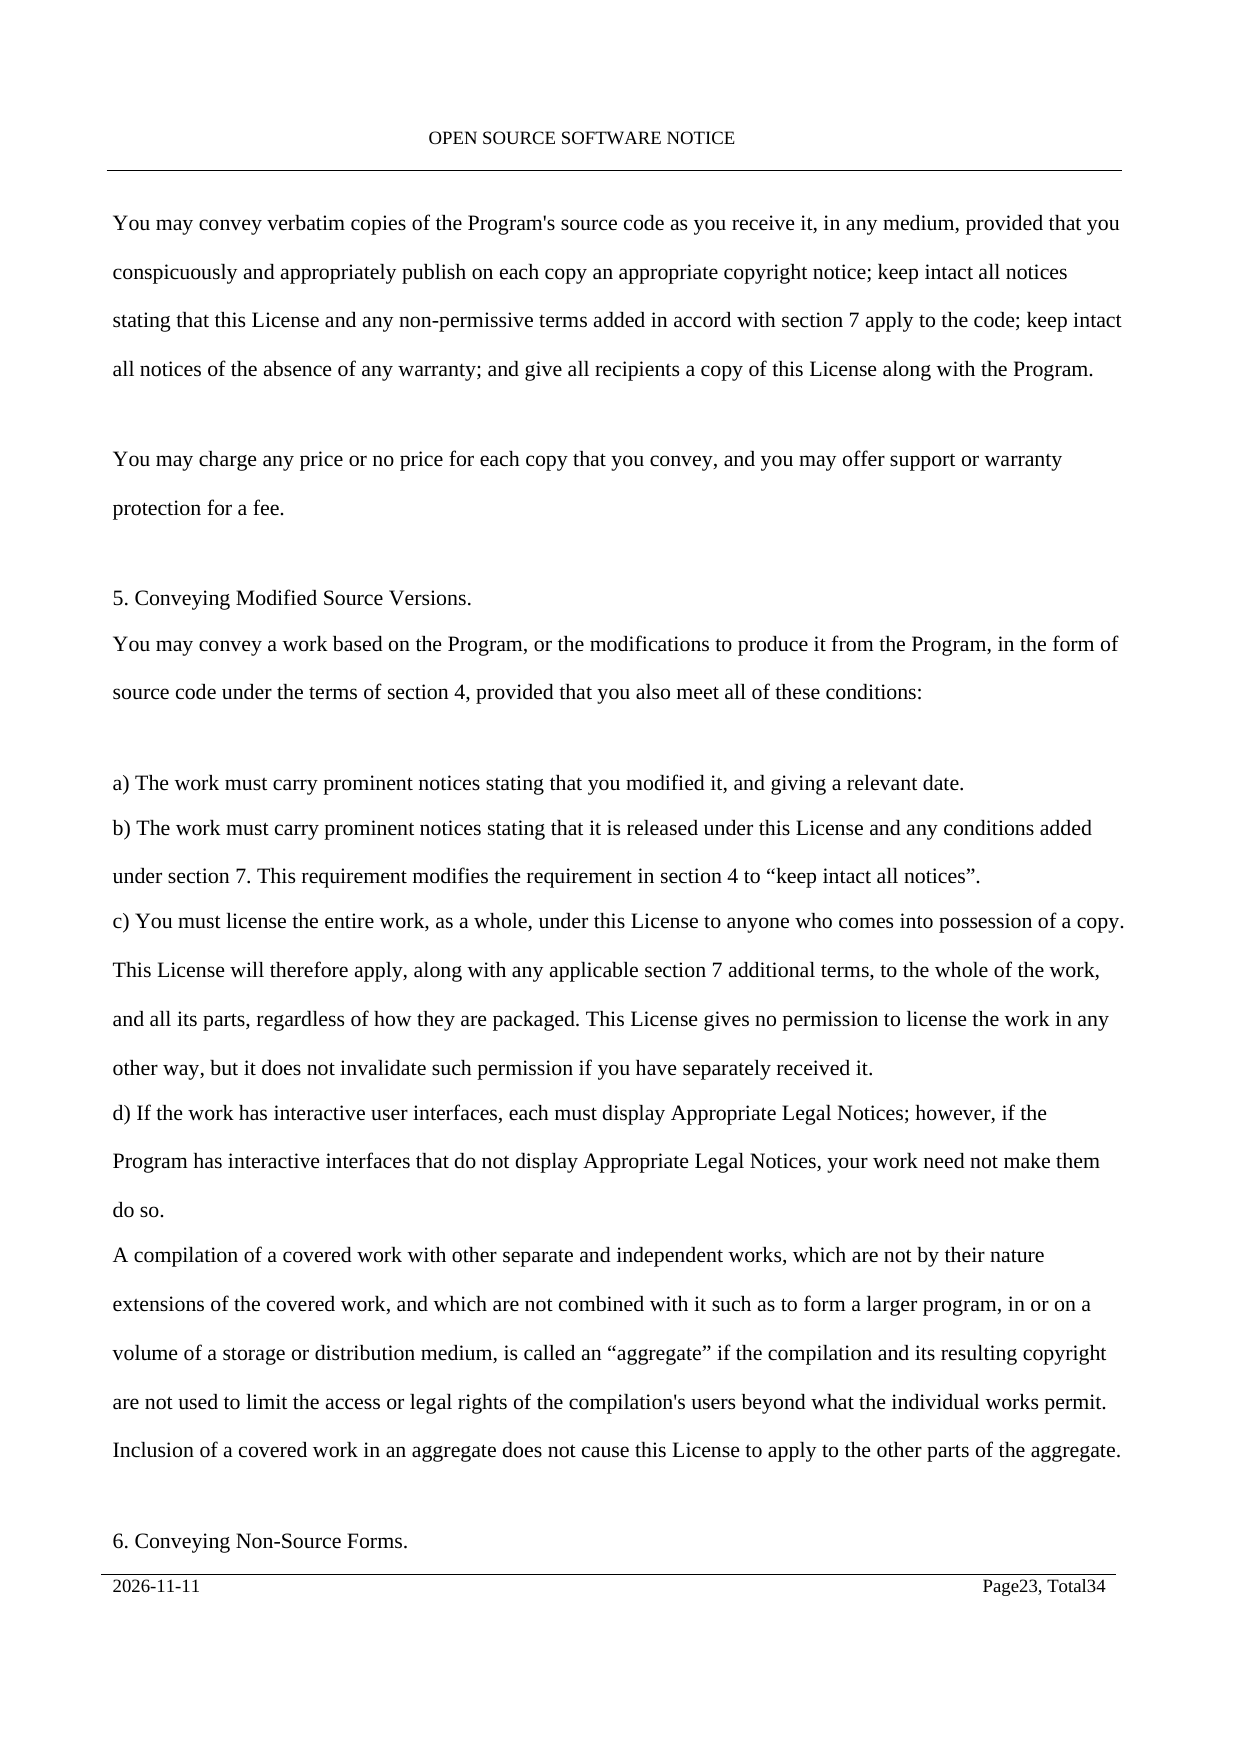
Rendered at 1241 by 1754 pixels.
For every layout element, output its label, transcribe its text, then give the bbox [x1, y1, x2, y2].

text You may convey verbatim copies of the Program's source code as you receive it, in any medium, provided that you conspicuously and appropriately publish on each copy an appropriate copyright notice; keep intact all notices stating that this License and any non-permissive terms added in accord with section 7 apply to the code; keep intact all notices of the absence of any warranty; and give all recipients a copy of this License along with the Program. [112, 206, 1128, 385]
text b) The work must carry prominent notices stating that it is released under this License and any conditions added under section 7. This requirement modifies the requirement in section 4 to “keep intact all notices”. [112, 811, 1128, 892]
text You may charge any price or no price for each copy that you convey, and you may offer support or warranty protection for a fee. [112, 443, 1128, 524]
text a) The work must carry prominent notices stating that you modified it, and giving a relevant date. [112, 766, 1128, 798]
text You may convey a work based on the Program, or the modifications to produce it from the Program, in the form of source code under the terms of section 4, provided that you also meet all of these conditions: [112, 627, 1128, 708]
text 5. Conveying Modified Source Versions. [112, 582, 1128, 614]
text A compilation of a covered work with other separate and independent works, which are not by their nature extensions of the covered work, and which are not combined with it such as to form a larger program, in or on a volume of a storage or distribution medium, is called an “aggregate” if the compilation and its resulting copyright are not used to limit the access or legal rights of the compilation's users beyond what the individual works permit. Inclusion of a covered work in an aggregate does not cause this License to apply to the other parts of the aggregate. [112, 1239, 1128, 1466]
text c) You must license the entire work, as a whole, under this License to anyone who comes into possession of a copy. This License will therefore apply, along with any applicable section 7 additional terms, to the whole of the work, and all its parts, regardless of how they are packaged. This License gives no permission to license the work in any other way, but it does not invalidate such permission if you have separately received it. [112, 905, 1128, 1083]
text d) If the work has interactive user interfaces, each must display Appropriate Legal Notices; however, if the Program has interactive interfaces that do not display Appropriate Legal Notices, your work need not make them do so. [112, 1096, 1128, 1226]
text 6. Conveying Non-Source Forms. [112, 1524, 1128, 1556]
